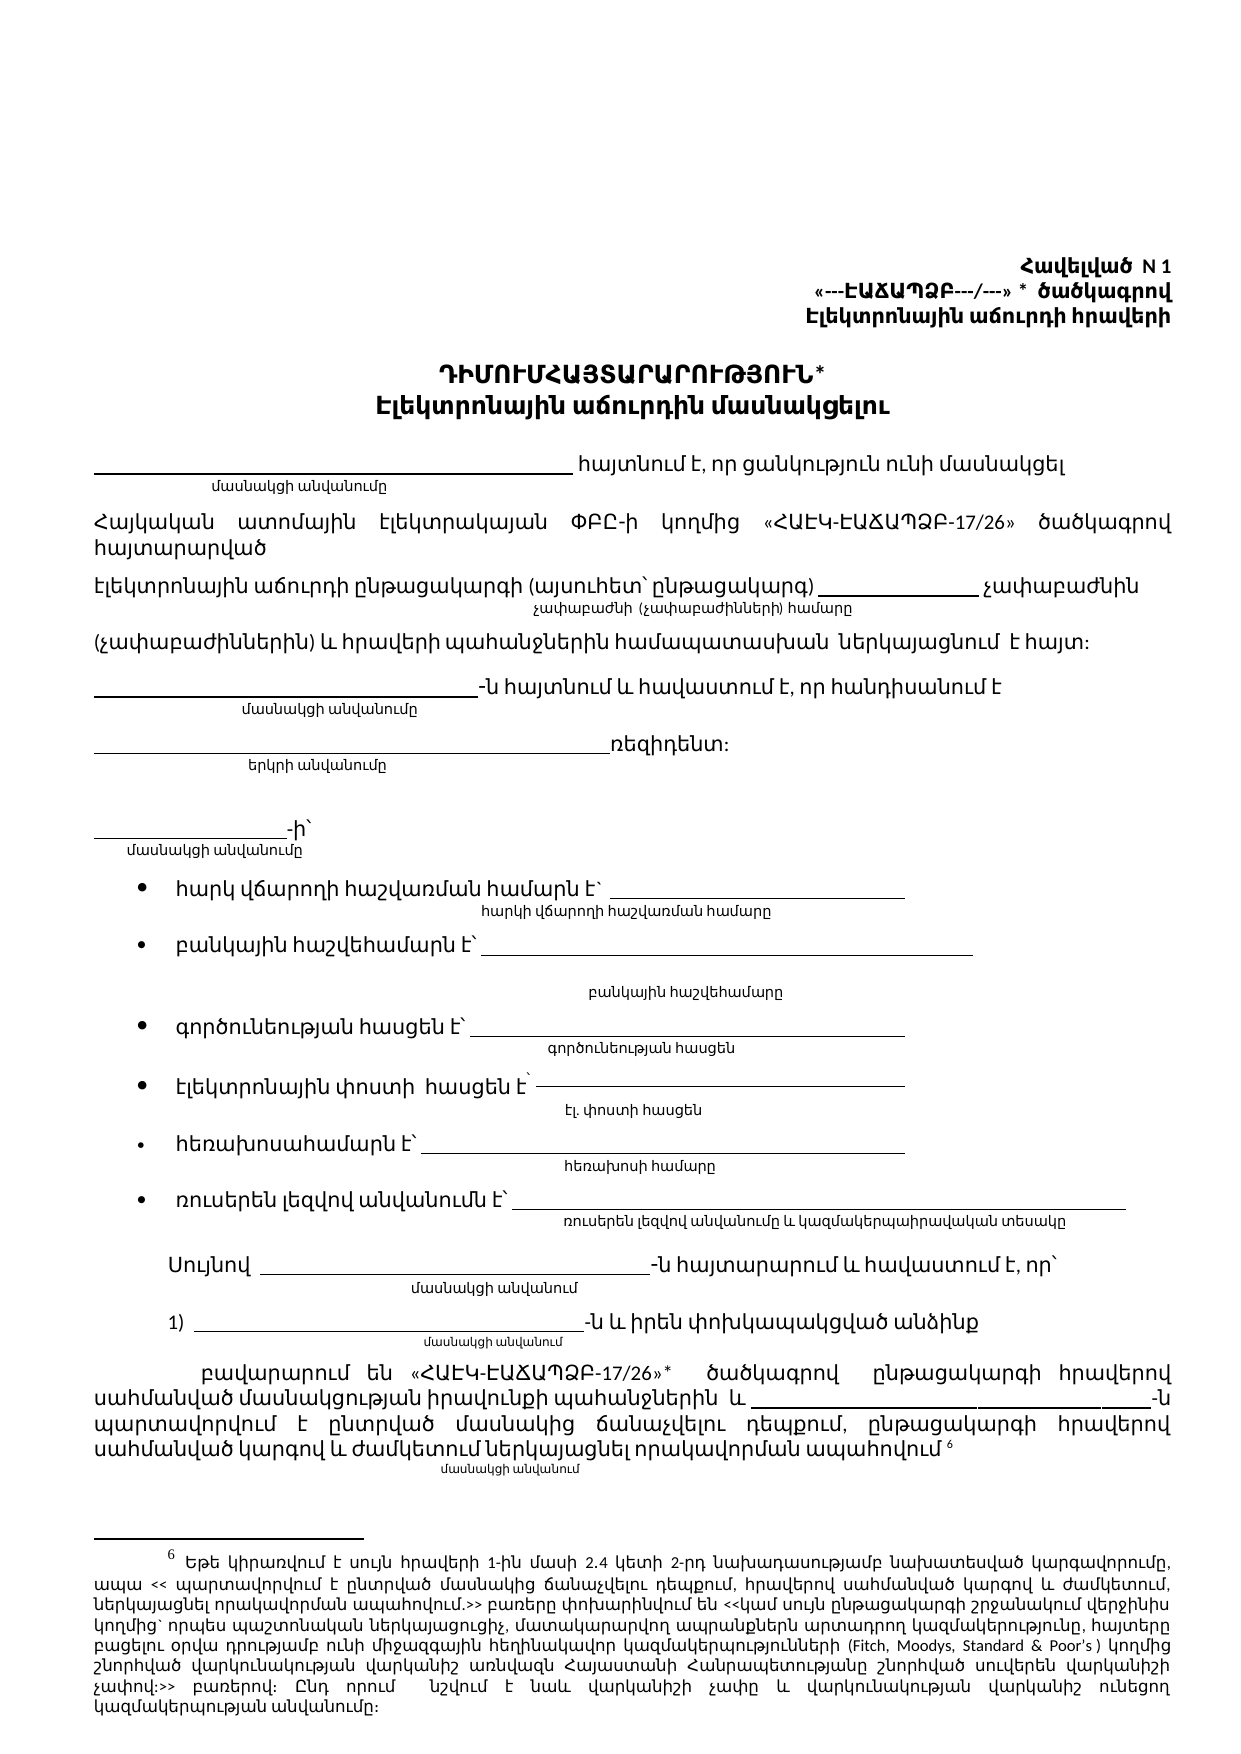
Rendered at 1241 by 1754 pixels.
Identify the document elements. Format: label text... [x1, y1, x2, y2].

text -ն հայտնում և հավաստում է, որ հանդիսանում է [94, 670, 1171, 701]
text մասնակցի անվանում [94, 1279, 1171, 1309]
text բանկային հաշվեհամարը [94, 983, 1171, 1014]
text մասնակցի անվանում [94, 1462, 1171, 1487]
text Էլեկտրոնային աճուրդի հրավերի [94, 304, 1171, 329]
subtitle Էլեկտրոնային աճուրդին մասնակցելու [94, 390, 1171, 421]
text մասնակցի անվանումը [94, 701, 1171, 731]
text հայտնում է, որ ցանկություն ունի մասնակցել [94, 451, 1171, 477]
text «---ԷԱՃԱՊՁԲ---/---» * ծածկագրով [94, 278, 1171, 304]
text մասնակցի անվանում [94, 1335, 1171, 1360]
list հեռախոսահամարն է՝ [138, 1131, 1171, 1157]
list էլեկտրոնային փոստի հասցեն է՝ [138, 1070, 1171, 1101]
text երկրի անվանումը [94, 756, 1171, 787]
text Սույնով -ն հայտարարում և հավաստում է, որ՝ [94, 1248, 1171, 1279]
text Հավելված N 1 [94, 253, 1171, 278]
text գործունեության հասցեն [94, 1040, 1171, 1070]
text 1) -ն և իրեն փոխկապակցված անձինք [94, 1309, 1171, 1335]
list գործունեության հասցեն է՝ [138, 1014, 1171, 1040]
text ԴԻՄՈՒՄՀԱՅՏԱՐԱՐՈՒԹՅՈՒՆ* [94, 360, 1171, 390]
text մասնակցի անվանումը [94, 477, 1171, 507]
list ռուսերեն լեզվով անվանումն է՝ [138, 1187, 1171, 1213]
text մասնակցի անվանումը [94, 841, 1171, 872]
text ռեզիդենտ: [94, 731, 1171, 756]
text բավարարում են «ՀԱԷԿ-ԷԱՃԱՊՁԲ-17/26»* ծածկագրով ընթացակարգի հրավերով սահմանված մասնակցության իրավունքի պահանջներին և -ն պարտավորվում է ընտրված մասնակից ճանաչվելու դեպքում, ընթացակարգի հրավերով սահմանված կարգով և ժամկետում ներկայացնել որակավորման ապահովում [94, 1360, 1171, 1462]
text (չափաբաժիններին) և հրավերի պահանջներին համապատասխան ներկայացնում է հայտ: [94, 629, 1171, 655]
text էլեկտրոնային աճուրդի ընթացակարգի (այսուհետ՝ ընթացակարգ) չափաբաժնին [94, 573, 1171, 599]
list հարկ վճարողի հաշվառման համարն է` [138, 872, 1171, 902]
text -ի՝ [94, 816, 1171, 841]
text հեռախոսի համարը [462, 1157, 1171, 1187]
list բանկային հաշվեհամարն է՝ [138, 933, 1171, 983]
text չափաբաժնի (չափաբաժինների) համարը [94, 599, 1171, 629]
text էլ. փոստի հասցեն [94, 1101, 1171, 1131]
text Հայկական ատոմային էլեկտրակայան ՓԲԸ-ի կողմից «ՀԱԷԿ-ԷԱՃԱՊՁԲ-17/26» ծածկագրով հայտարարված [94, 507, 1171, 561]
text հարկի վճարողի հաշվառման համարը [94, 902, 1171, 933]
text ռուսերեն լեզվով անվանումը և կազմակերպաիրավական տեսակը [94, 1213, 1171, 1243]
